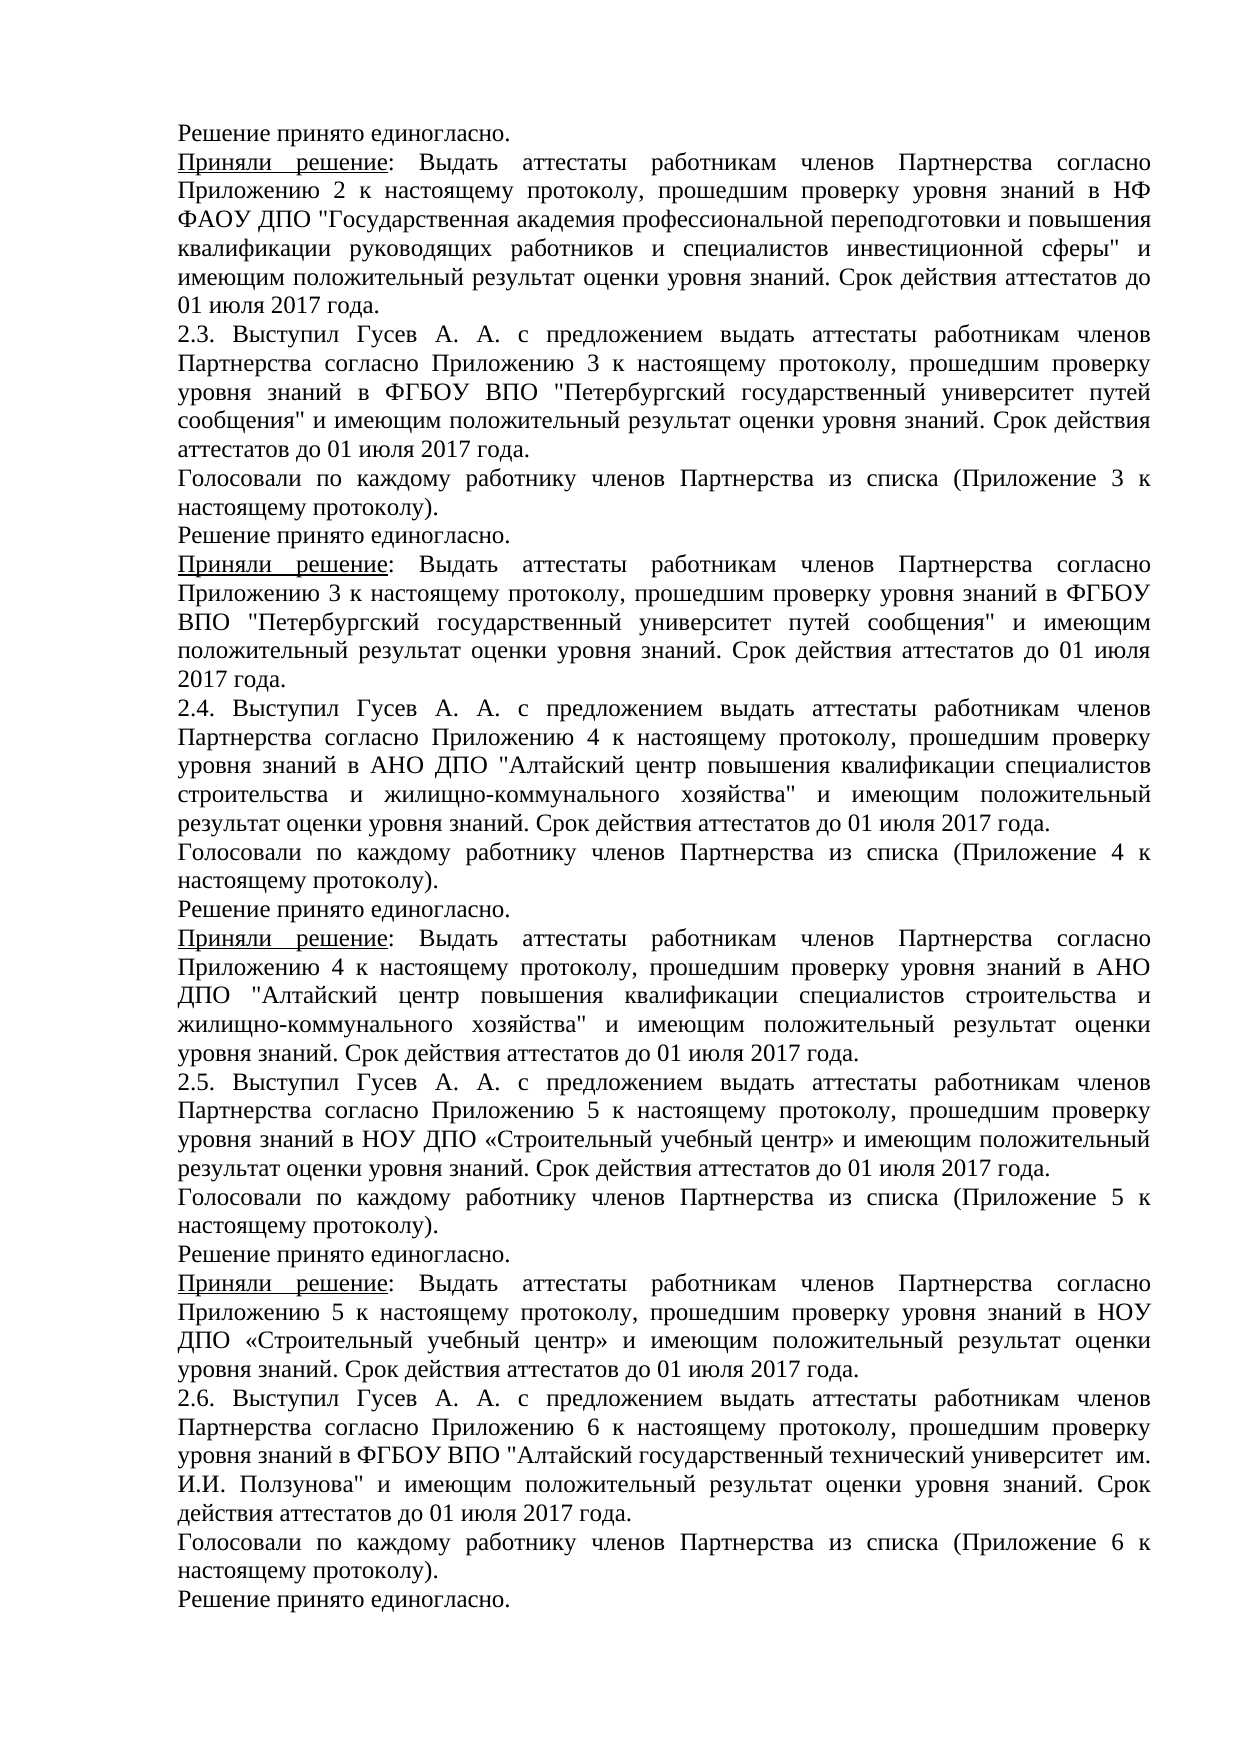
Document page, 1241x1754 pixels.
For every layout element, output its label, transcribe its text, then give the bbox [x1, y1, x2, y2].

text 2.5. Выступил Гусев А. А. с предложением выдать аттестаты работникам членов Партнерства согласно Приложению 5 к настоящему протоколу, прошедшим проверку уровня знаний в НОУ ДПО «Строительный учебный центр» и имеющим положительный результат оценки уровня знаний. Срок действия аттестатов до 01 июля 2017 года. [177, 1067, 1152, 1182]
text Решение принято единогласно. [177, 894, 1152, 923]
text Голосовали по каждому работнику членов Партнерства из списка (Приложение 3 к настоящему протоколу). [177, 463, 1152, 521]
text Приняли решение: Выдать аттестаты работникам членов Партнерства согласно Приложению 4 к настоящему протоколу, прошедшим проверку уровня знаний в АНО ДПО "Алтайский центр повышения квалификации специалистов строительства и жилищно-коммунального хозяйства" и имеющим положительный результат оценки уровня знаний. Срок действия аттестатов до 01 июля 2017 года. [177, 923, 1152, 1067]
text Решение принято единогласно. [177, 1239, 1152, 1268]
text Приняли решение: Выдать аттестаты работникам членов Партнерства согласно Приложению 3 к настоящему протоколу, прошедшим проверку уровня знаний в ФГБОУ ВПО "Петербургский государственный университет путей сообщения" и имеющим положительный результат оценки уровня знаний. Срок действия аттестатов до 01 июля 2017 года. [177, 549, 1152, 693]
text 2.6. Выступил Гусев А. А. с предложением выдать аттестаты работникам членов Партнерства согласно Приложению 6 к настоящему протоколу, прошедшим проверку уровня знаний в ФГБОУ ВПО "Алтайский государственный технический университет им. И.И. Ползунова" и имеющим положительный результат оценки уровня знаний. Срок действия аттестатов до 01 июля 2017 года. [177, 1383, 1152, 1527]
text 2.3. Выступил Гусев А. А. с предложением выдать аттестаты работникам членов Партнерства согласно Приложению 3 к настоящему протоколу, прошедшим проверку уровня знаний в ФГБОУ ВПО "Петербургский государственный университет путей сообщения" и имеющим положительный результат оценки уровня знаний. Срок действия аттестатов до 01 июля 2017 года. [177, 319, 1152, 463]
text Решение принято единогласно. [177, 521, 1152, 549]
text Голосовали по каждому работнику членов Партнерства из списка (Приложение 6 к настоящему протоколу). [177, 1527, 1152, 1584]
text Решение принято единогласно. [177, 118, 1152, 147]
text Приняли решение: Выдать аттестаты работникам членов Партнерства согласно Приложению 5 к настоящему протоколу, прошедшим проверку уровня знаний в НОУ ДПО «Строительный учебный центр» и имеющим положительный результат оценки уровня знаний. Срок действия аттестатов до 01 июля 2017 года. [177, 1268, 1152, 1383]
text Голосовали по каждому работнику членов Партнерства из списка (Приложение 4 к настоящему протоколу). [177, 837, 1152, 894]
text Решение принято единогласно. [177, 1584, 1152, 1613]
text 2.4. Выступил Гусев А. А. с предложением выдать аттестаты работникам членов Партнерства согласно Приложению 4 к настоящему протоколу, прошедшим проверку уровня знаний в АНО ДПО "Алтайский центр повышения квалификации специалистов строительства и жилищно-коммунального хозяйства" и имеющим положительный результат оценки уровня знаний. Срок действия аттестатов до 01 июля 2017 года. [177, 693, 1152, 837]
text Голосовали по каждому работнику членов Партнерства из списка (Приложение 5 к настоящему протоколу). [177, 1182, 1152, 1239]
text Приняли решение: Выдать аттестаты работникам членов Партнерства согласно Приложению 2 к настоящему протоколу, прошедшим проверку уровня знаний в НФ ФАОУ ДПО "Государственная академия профессиональной переподготовки и повышения квалификации руководящих работников и специалистов инвестиционной сферы" и имеющим положительный результат оценки уровня знаний. Срок действия аттестатов до 01 июля 2017 года. [177, 147, 1152, 319]
